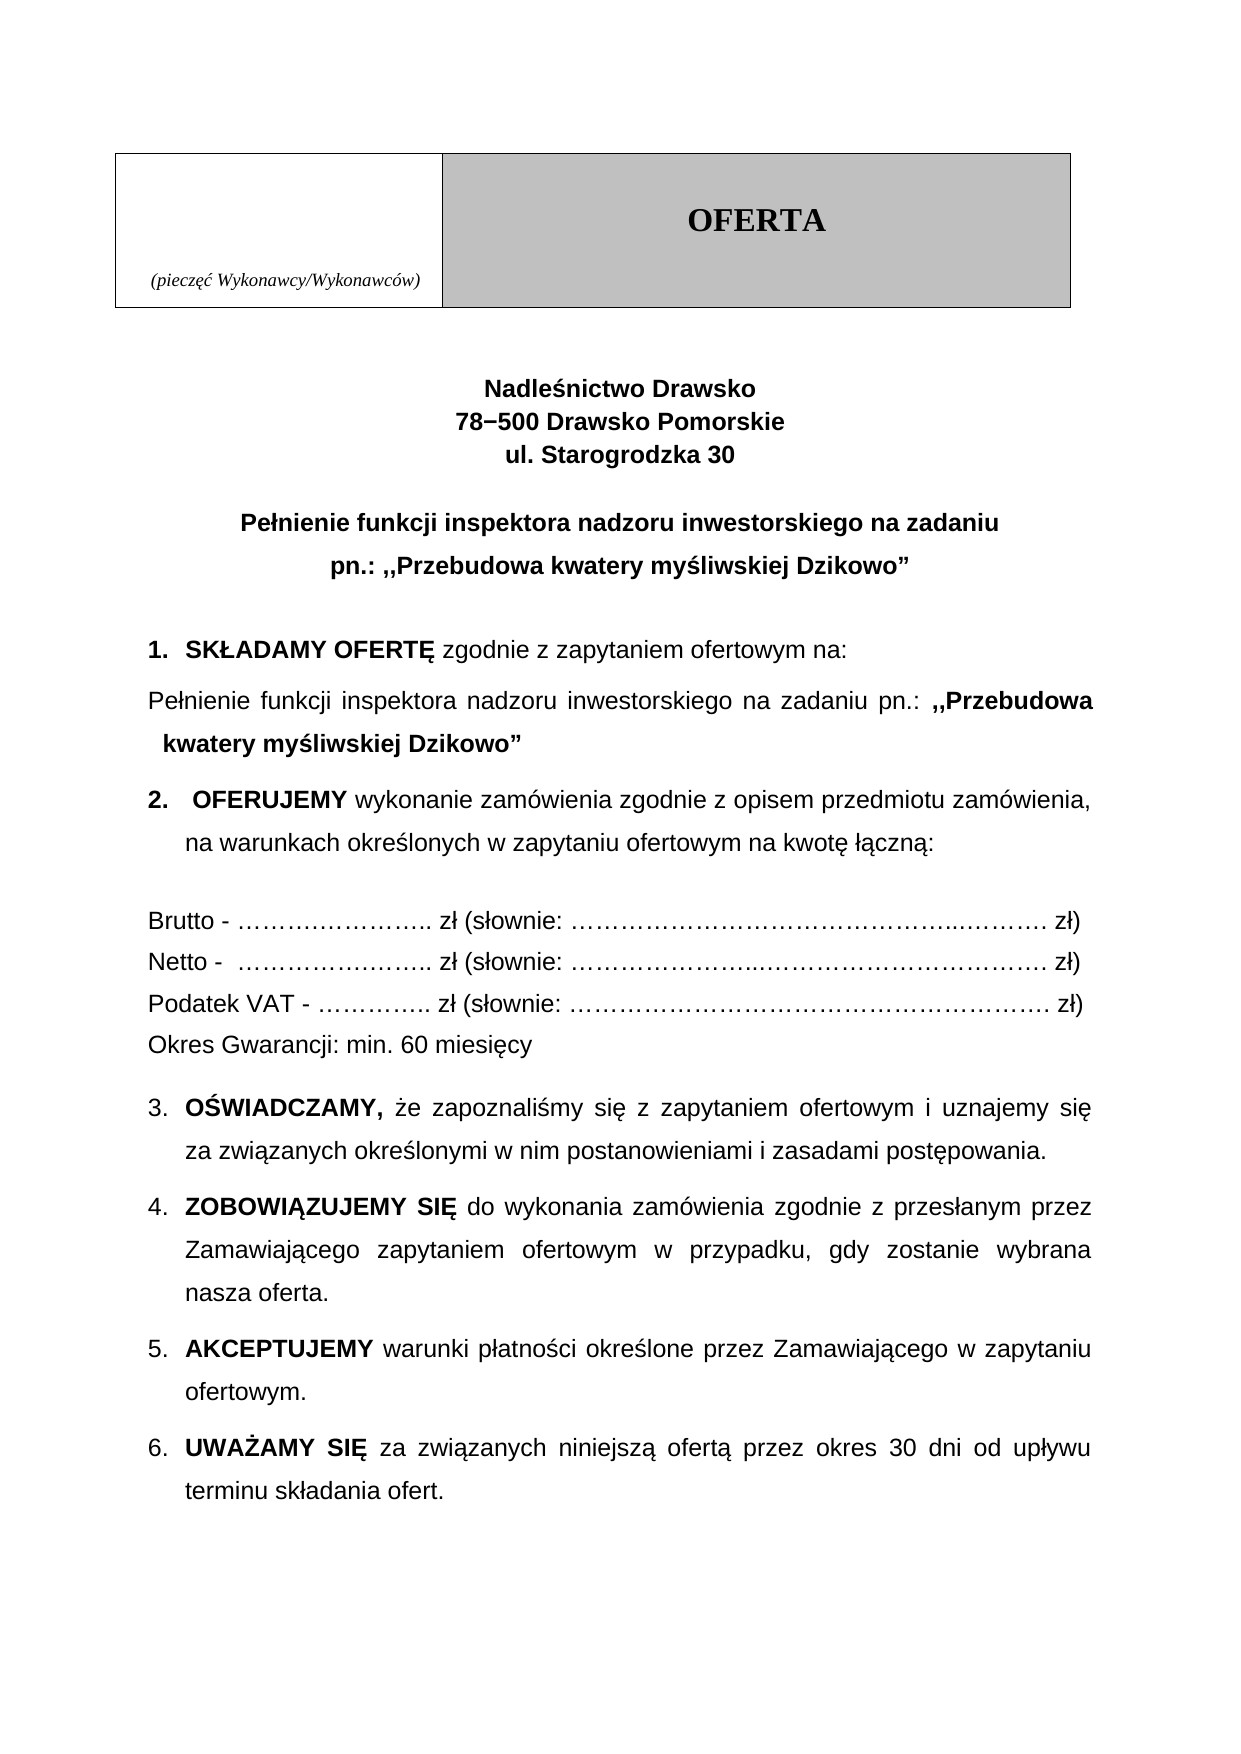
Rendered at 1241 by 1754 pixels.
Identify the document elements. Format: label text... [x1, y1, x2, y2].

list ZOBOWIĄZUJEMY SIĘ do wykonania zamówienia zgodnie z przesłanym przez Zamawiającego zapytaniem ofertowym w przypadku, gdy zostanie wybrana nasza oferta. [148, 1192, 1093, 1307]
list OŚWIADCZAMY, że zapoznaliśmy się z zapytaniem ofertowym i uznajemy się za związanych określonymi w nim postanowieniami i zasadami postępowania. [148, 1093, 1093, 1165]
text Pełnienie funkcji inspektora nadzoru inwestorskiego na zadaniu pn.: ,,Przebudowa kwatery myśliwskiej Dzikowo” [148, 686, 1093, 758]
list AKCEPTUJEMY warunki płatności określone przez Zamawiającego w zapytaniu ofertowym. [148, 1334, 1093, 1406]
text Netto - …………….…….. zł (słownie: …………………...……………………………. zł) [148, 947, 1093, 976]
title Nadleśnictwo Drawsko 78−500 Drawsko Pomorskie ul. Starogrodzka 30 [148, 374, 1093, 469]
list SKŁADAMY OFERTĘ zgodnie z zapytaniem ofertowym na: [148, 635, 1093, 664]
text pn.: ,,Przebudowa kwatery myśliwskiej Dzikowo” [148, 551, 1093, 580]
text Podatek VAT - ………….. zł (słownie: …………………………………………………. zł) [148, 988, 1093, 1017]
list OFERUJEMY wykonanie zamówienia zgodnie z opisem przedmiotu zamówienia, na warunkach określonych w zapytaniu ofertowym na kwotę łączną: [148, 785, 1093, 857]
text Brutto - ……….………….. zł (słownie: ………………………………………...………. zł) [148, 906, 1093, 935]
text Okres Gwarancji: min. 60 miesięcy [148, 1030, 1093, 1058]
text Pełnienie funkcji inspektora nadzoru inwestorskiego na zadaniu [148, 508, 1093, 537]
list UWAŻAMY SIĘ za związanych niniejszą ofertą przez okres 30 dni od upływu terminu składania ofert. [148, 1433, 1093, 1504]
